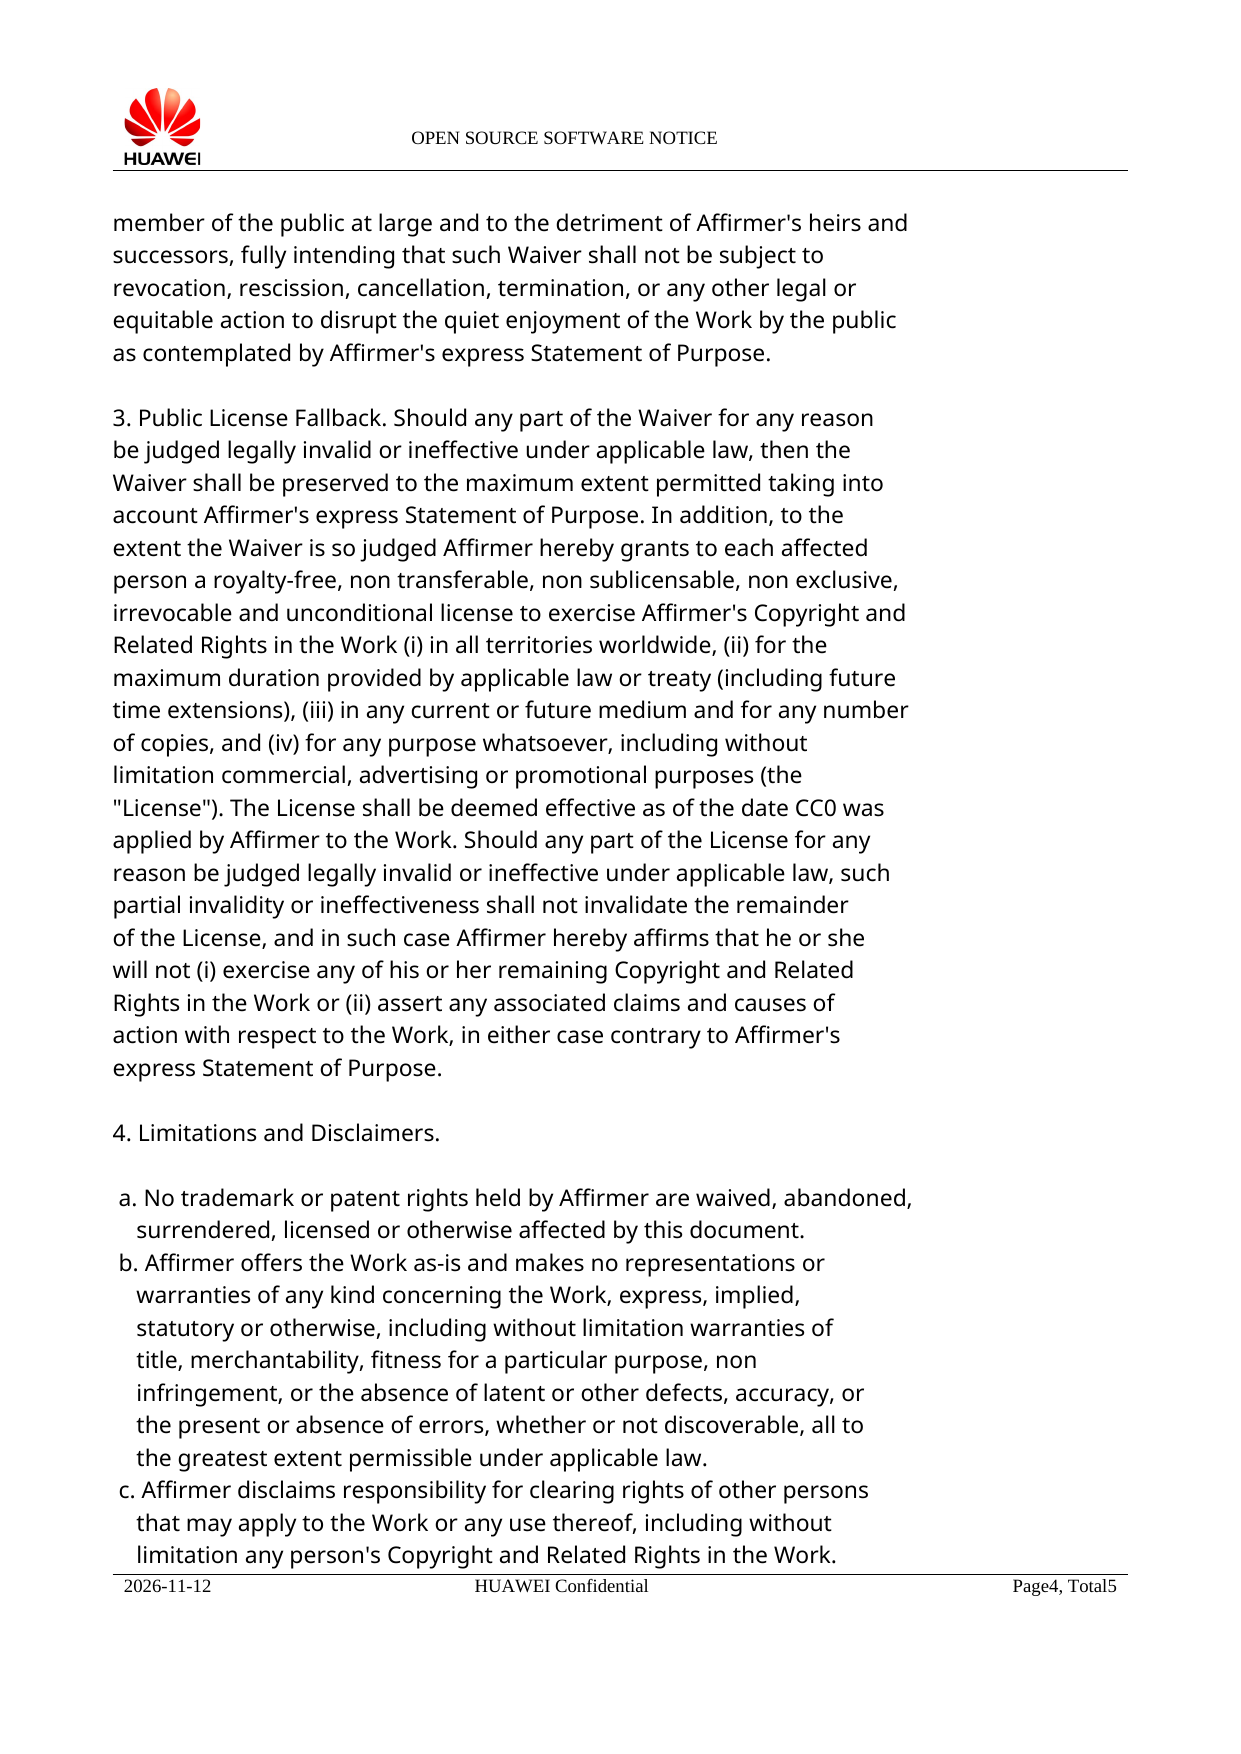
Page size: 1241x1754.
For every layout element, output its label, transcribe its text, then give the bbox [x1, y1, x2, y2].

text Rights in the Work or (ii) assert any associated claims and causes of [112, 986, 1128, 1019]
text b. Affirmer offers the Work as-is and makes no representations or [112, 1246, 1128, 1279]
text limitation commercial, advertising or promotional purposes (the [112, 759, 1128, 791]
text equitable action to disrupt the quiet enjoyment of the Work by the public [112, 304, 1128, 336]
text member of the public at large and to the detriment of Affirmer's heirs and [112, 206, 1128, 239]
text revocation, rescission, cancellation, termination, or any other legal or [112, 271, 1128, 304]
text "License"). The License shall be deemed effective as of the date CC0 was [112, 791, 1128, 824]
text applied by Affirmer to the Work. Should any part of the License for any [112, 824, 1128, 856]
text Related Rights in the Work (i) in all territories worldwide, (ii) for the [112, 629, 1128, 661]
text account Affirmer's express Statement of Purpose. In addition, to the [112, 499, 1128, 531]
text express Statement of Purpose. [112, 1051, 1128, 1084]
text partial invalidity or ineffectiveness shall not invalidate the remainder [112, 889, 1128, 921]
text extent the Waiver is so judged Affirmer hereby grants to each affected [112, 531, 1128, 564]
text of copies, and (iv) for any purpose whatsoever, including without [112, 726, 1128, 759]
text will not (i) exercise any of his or her remaining Copyright and Related [112, 954, 1128, 986]
text statutory or otherwise, including without limitation warranties of [112, 1311, 1128, 1344]
text of the License, and in such case Affirmer hereby affirms that he or she [112, 921, 1128, 954]
text Waiver shall be preserved to the maximum extent permitted taking into [112, 466, 1128, 499]
text limitation any person's Copyright and Related Rights in the Work. [112, 1539, 1128, 1571]
text that may apply to the Work or any use thereof, including without [112, 1506, 1128, 1539]
text action with respect to the Work, in either case contrary to Affirmer's [112, 1019, 1128, 1051]
text a. No trademark or patent rights held by Affirmer are waived, abandoned, [112, 1181, 1128, 1214]
text as contemplated by Affirmer's express Statement of Purpose. [112, 336, 1128, 369]
text reason be judged legally invalid or ineffective under applicable law, such [112, 856, 1128, 889]
text maximum duration provided by applicable law or treaty (including future [112, 661, 1128, 694]
text title, merchantability, fitness for a particular purpose, non [112, 1344, 1128, 1376]
text time extensions), (iii) in any current or future medium and for any number [112, 694, 1128, 726]
text successors, fully intending that such Waiver shall not be subject to [112, 239, 1128, 271]
text 4. Limitations and Disclaimers. [112, 1116, 1128, 1149]
text be judged legally invalid or ineffective under applicable law, then the [112, 434, 1128, 466]
text 3. Public License Fallback. Should any part of the Waiver for any reason [112, 401, 1128, 434]
text person a royalty-free, non transferable, non sublicensable, non exclusive, [112, 564, 1128, 596]
text the greatest extent permissible under applicable law. [112, 1441, 1128, 1474]
text irrevocable and unconditional license to exercise Affirmer's Copyright and [112, 596, 1128, 629]
text c. Affirmer disclaims responsibility for clearing rights of other persons [112, 1474, 1128, 1506]
text warranties of any kind concerning the Work, express, implied, [112, 1279, 1128, 1311]
text surrendered, licensed or otherwise affected by this document. [112, 1214, 1128, 1246]
text infringement, or the absence of latent or other defects, accuracy, or [112, 1376, 1128, 1409]
text the present or absence of errors, whether or not discoverable, all to [112, 1409, 1128, 1441]
picture [124, 88, 201, 165]
